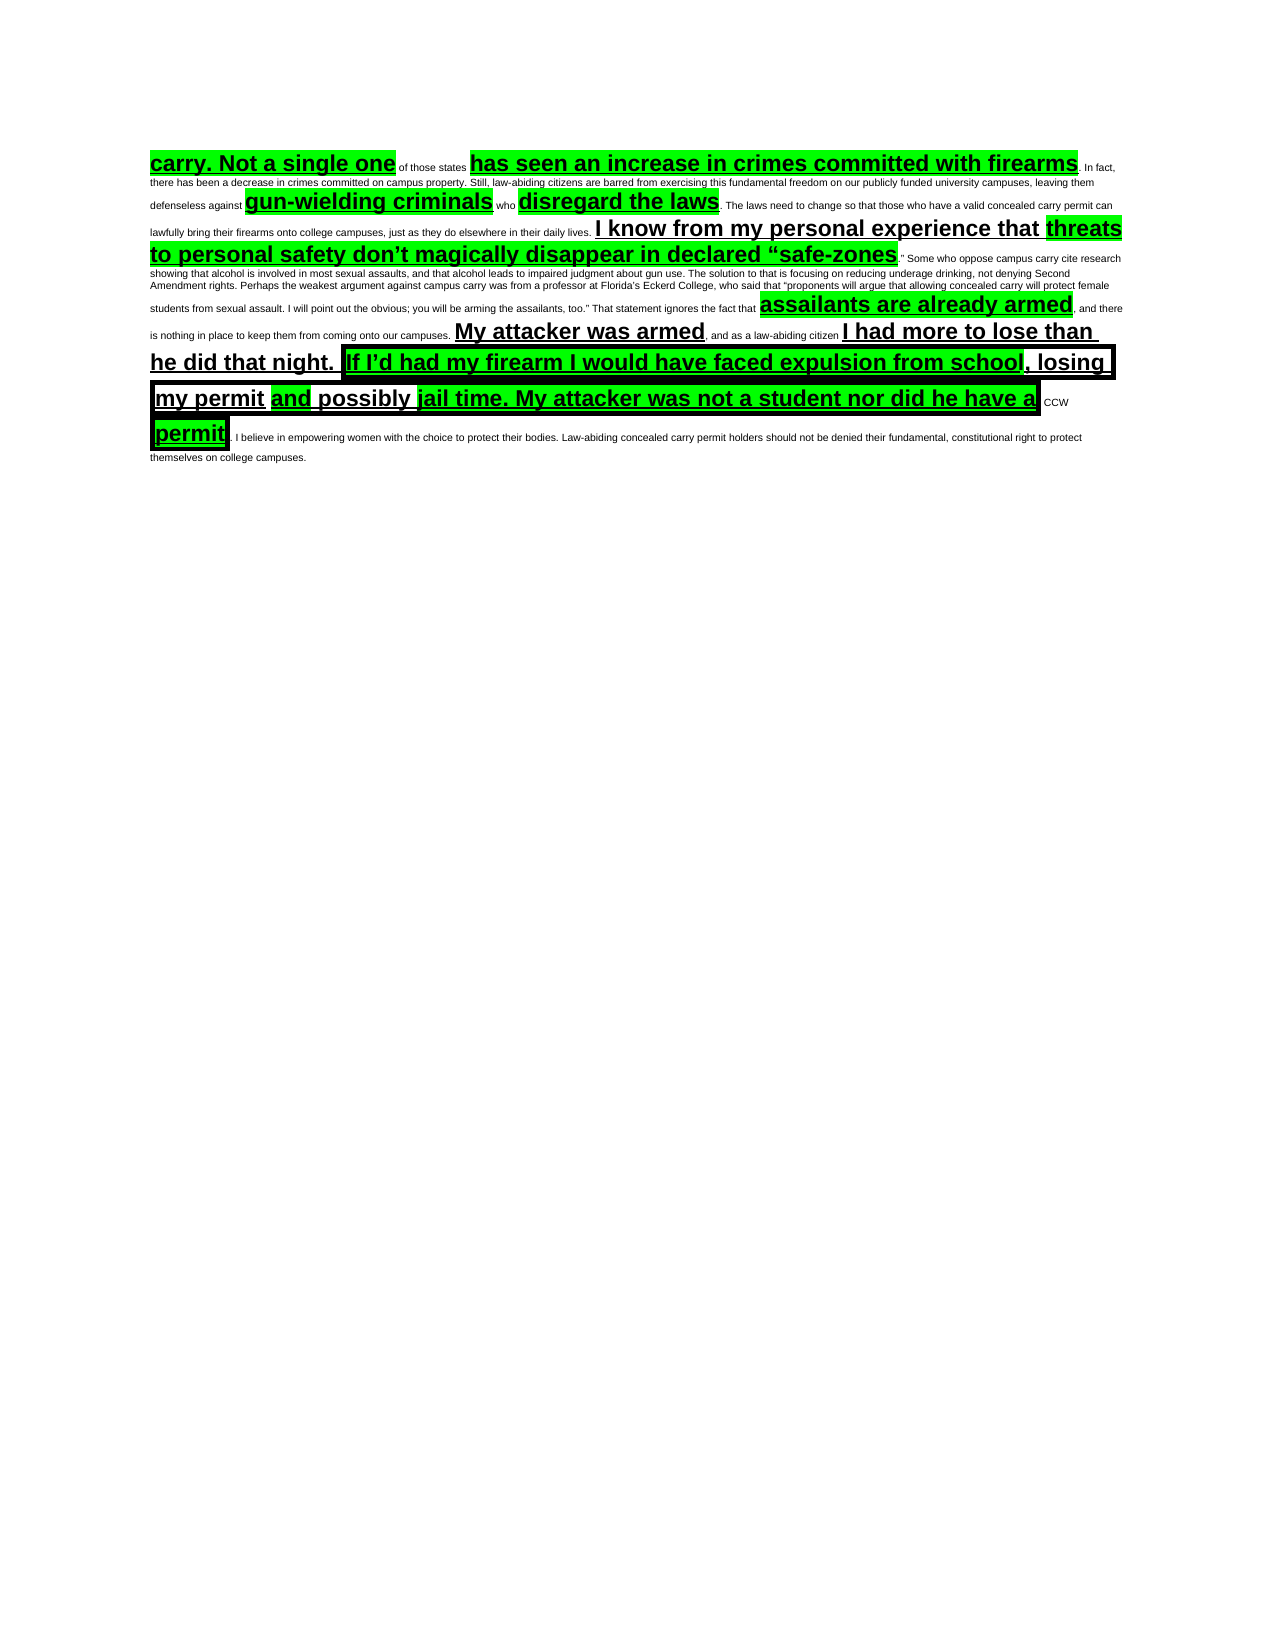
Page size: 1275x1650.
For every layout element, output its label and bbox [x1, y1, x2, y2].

text [150, 150, 1125, 463]
